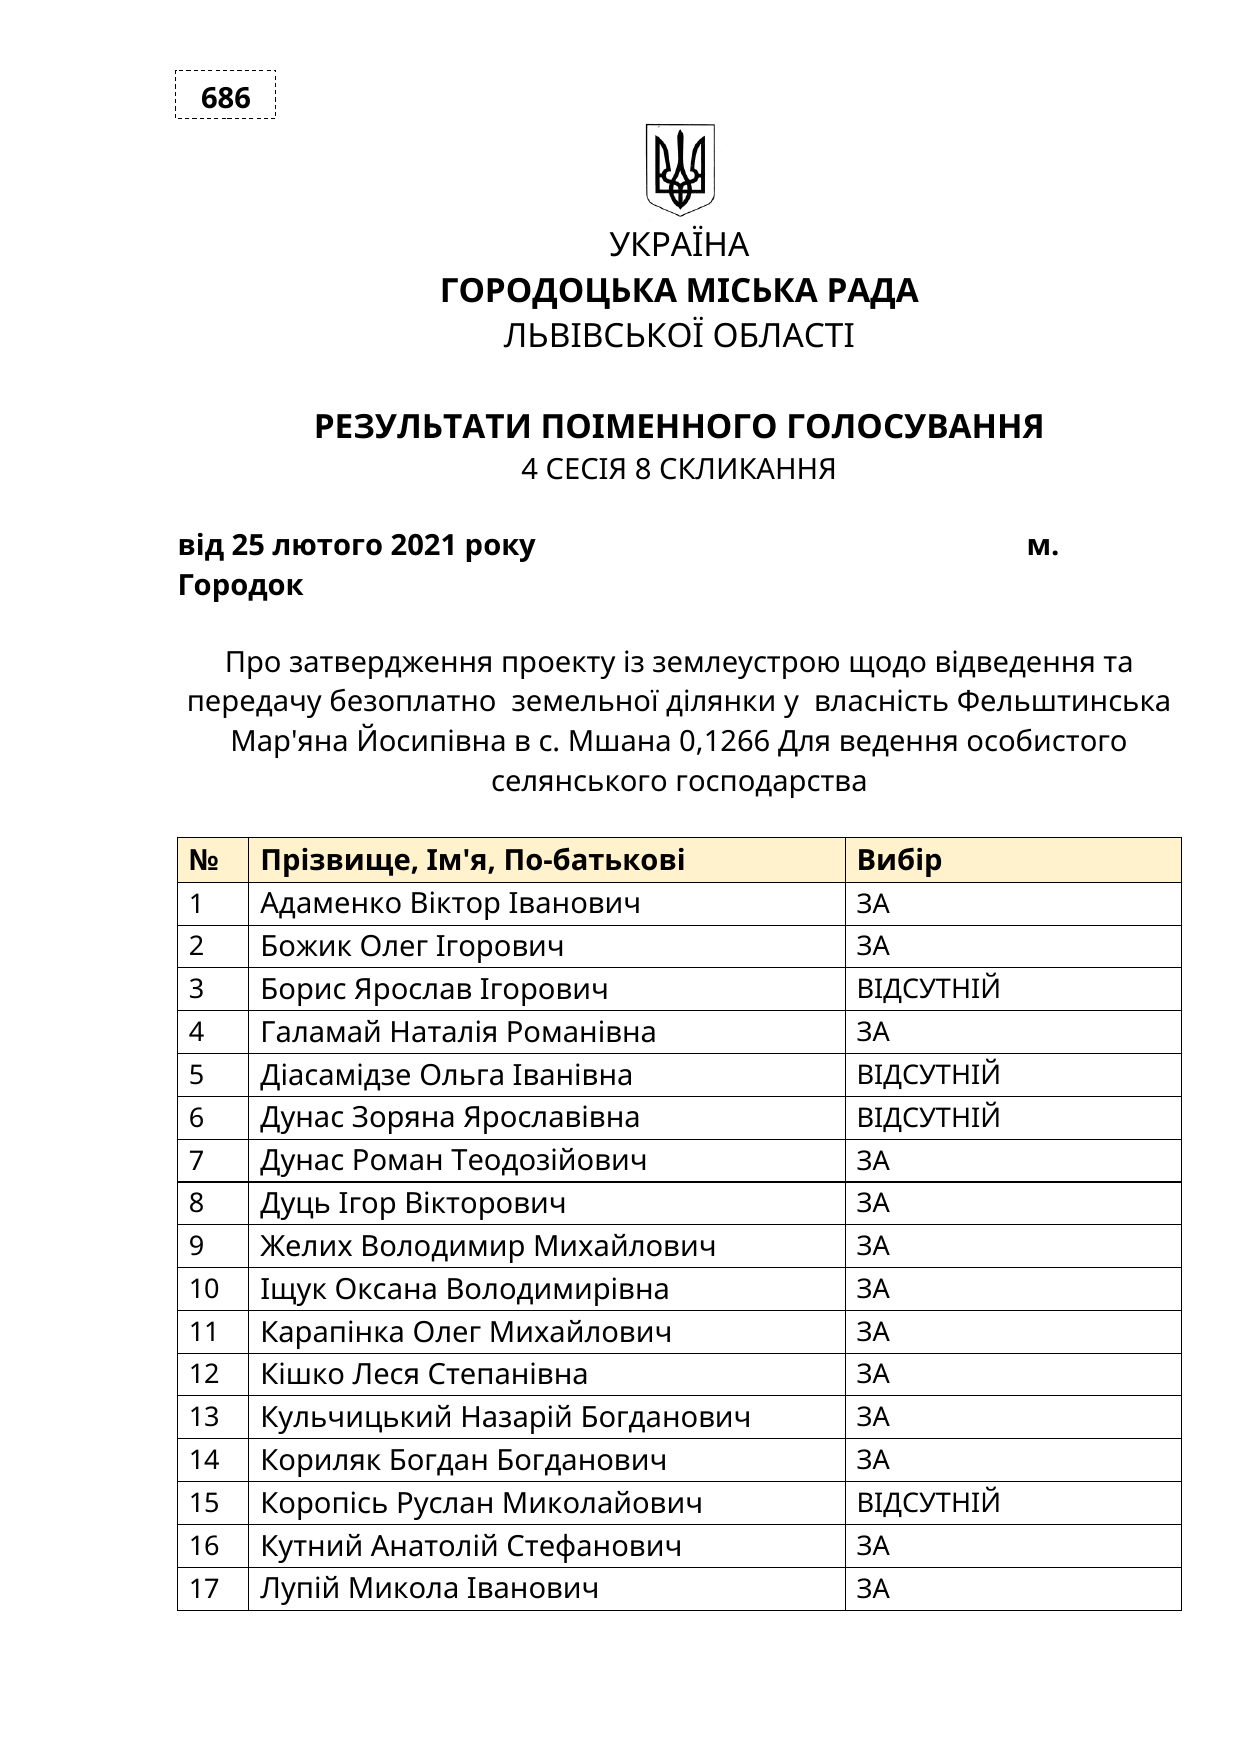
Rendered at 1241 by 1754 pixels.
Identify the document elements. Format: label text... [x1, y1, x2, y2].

table_cell ЗА [846, 1568, 1181, 1609]
table_cell Діасамідзе Ольга Іванівна [249, 1054, 845, 1096]
table_cell 11 [178, 1311, 248, 1353]
table_cell Кульчицький Назарій Богданович [249, 1396, 845, 1438]
table_cell 9 [178, 1225, 248, 1267]
text від 25 лютого 2021 року м. Городок [177, 525, 1181, 604]
table_cell Кішко Леся Степанівна [249, 1354, 845, 1395]
table_cell 4 [178, 1011, 248, 1053]
table_cell Желих Володимир Михайлович [249, 1225, 845, 1267]
table_cell ЗА [846, 1225, 1181, 1267]
table_cell Кориляк Богдан Богданович [249, 1439, 845, 1481]
table_cell 17 [178, 1568, 248, 1609]
table_cell 6 [178, 1097, 248, 1138]
table_cell Лупій Микола Іванович [249, 1568, 845, 1609]
table_cell ЗА [846, 1183, 1181, 1224]
table_cell ЗА [846, 883, 1181, 924]
table_cell Дуць Ігор Вікторович [249, 1183, 845, 1224]
text УКРАЇНА [177, 221, 1181, 266]
table_cell ВІДСУТНІЙ [846, 1097, 1181, 1138]
text ЛЬВІВСЬКОЇ ОБЛАСТІ [177, 312, 1181, 357]
table_cell Іщук Оксана Володимирівна [249, 1268, 845, 1310]
table_cell 3 [178, 968, 248, 1010]
text РЕЗУЛЬТАТИ ПОІМЕННОГО ГОЛОСУВАННЯ [177, 403, 1181, 448]
table_cell Божик Олег Ігорович [249, 926, 845, 967]
table_header Прізвище, Ім'я, По-батькові [249, 838, 845, 882]
text ГОРОДОЦЬКА МІСЬКА РАДА [177, 266, 1181, 312]
table_cell ЗА [846, 1525, 1181, 1567]
table_cell Карапінка Олег Михайлович [249, 1311, 845, 1353]
table_cell 10 [178, 1268, 248, 1310]
table_cell 1 [178, 883, 248, 924]
table_cell ВІДСУТНІЙ [846, 1482, 1181, 1524]
table_header № [178, 838, 248, 882]
table_cell Кутний Анатолій Стефанович [249, 1525, 845, 1567]
table_cell Галамай Наталія Романівна [249, 1011, 845, 1053]
table_cell 14 [178, 1439, 248, 1481]
table_cell ЗА [846, 1396, 1181, 1438]
table_cell 7 [178, 1140, 248, 1181]
table_cell 12 [178, 1354, 248, 1395]
table_cell Дунас Роман Теодозійович [249, 1140, 845, 1181]
table_cell 15 [178, 1482, 248, 1524]
picture [633, 118, 726, 221]
table_cell ЗА [846, 1140, 1181, 1181]
table_cell ВІДСУТНІЙ [846, 1054, 1181, 1096]
table_cell 2 [178, 926, 248, 967]
table_cell 8 [178, 1183, 248, 1224]
table_cell ВІДСУТНІЙ [846, 968, 1181, 1010]
table_cell 16 [178, 1525, 248, 1567]
text Про затвердження проекту із землеустрою щодо відведення та передачу безоплатно земельної ділянки у власність Фельштинська Мар'яна Йосипівна в с. Мшана 0,1266 Для ведення особистого селянського господарства [177, 641, 1181, 800]
table_header Вибір [846, 838, 1181, 882]
table_cell ЗА [846, 1268, 1181, 1310]
table_cell Дунас Зоряна Ярославівна [249, 1097, 845, 1138]
table_cell ЗА [846, 1311, 1181, 1353]
table_cell ЗА [846, 926, 1181, 967]
text 4 СЕСІЯ 8 СКЛИКАННЯ [177, 448, 1181, 488]
table_cell 13 [178, 1396, 248, 1438]
table_cell 5 [178, 1054, 248, 1096]
table_cell ЗА [846, 1439, 1181, 1481]
table_cell Борис Ярослав Ігорович [249, 968, 845, 1010]
table_cell Коропісь Руслан Миколайович [249, 1482, 845, 1524]
table_cell ЗА [846, 1011, 1181, 1053]
table_cell ЗА [846, 1354, 1181, 1395]
table_cell Адаменко Віктор Іванович [249, 883, 845, 924]
